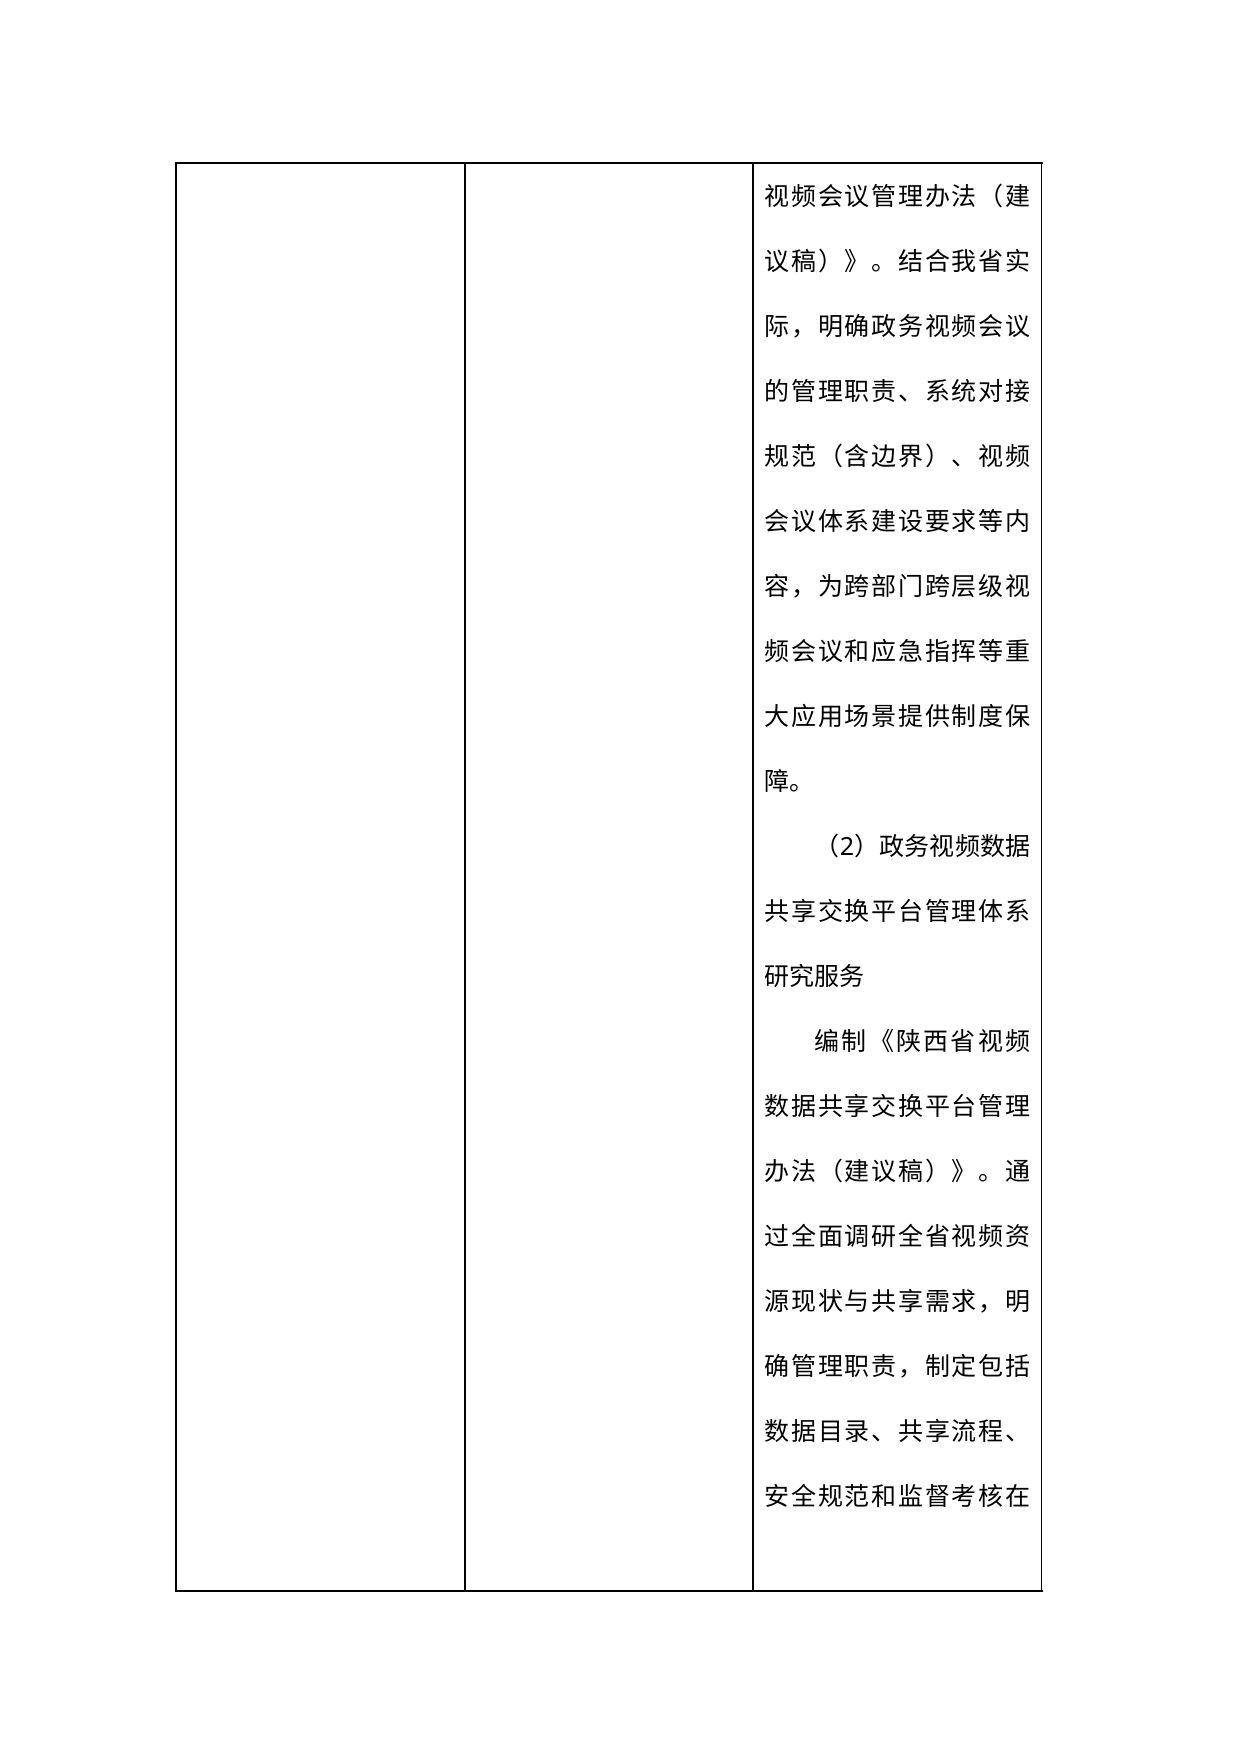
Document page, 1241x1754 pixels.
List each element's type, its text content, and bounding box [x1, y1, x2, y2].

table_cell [754, 164, 1041, 1590]
table_cell ★ [466, 164, 752, 1590]
table_cell 1 [177, 164, 464, 1590]
